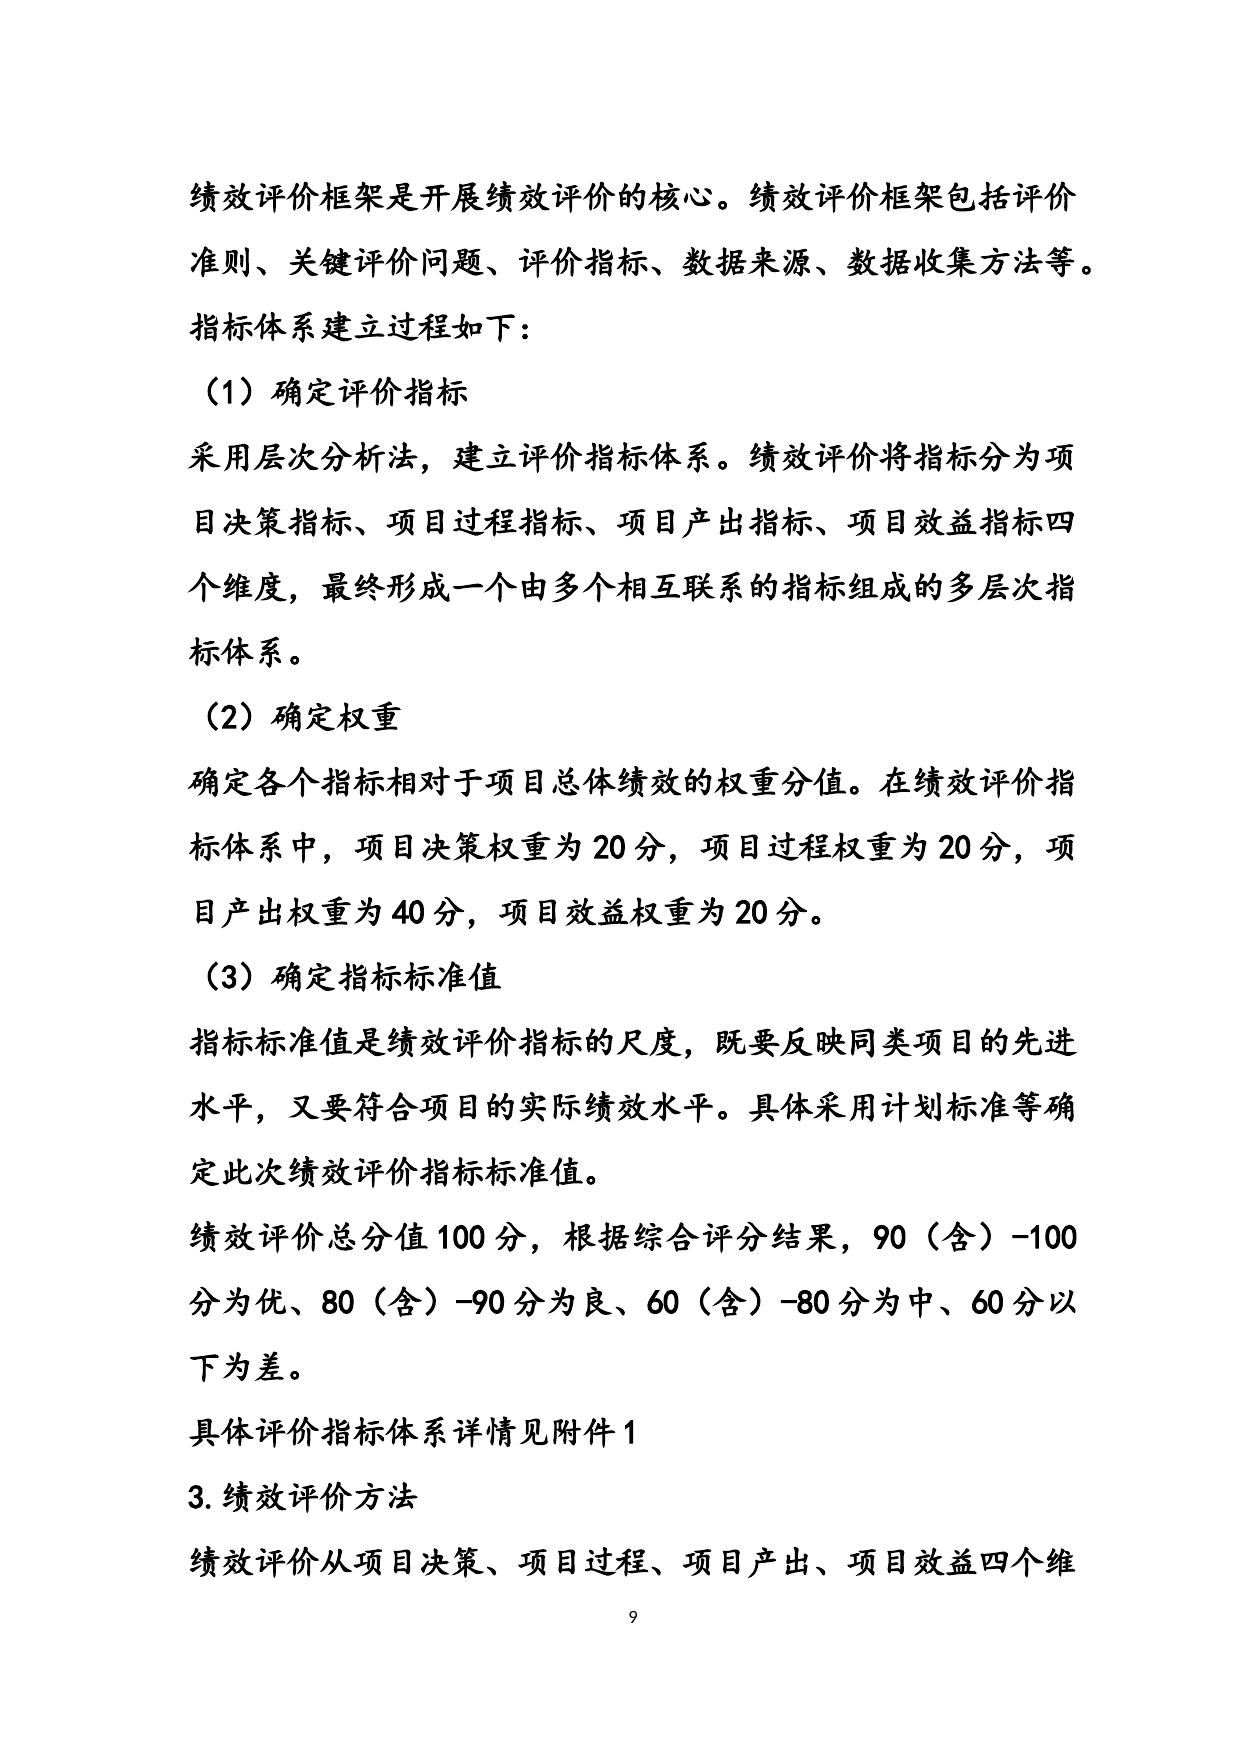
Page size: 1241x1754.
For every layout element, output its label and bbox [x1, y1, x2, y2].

text [187, 162, 1078, 1592]
